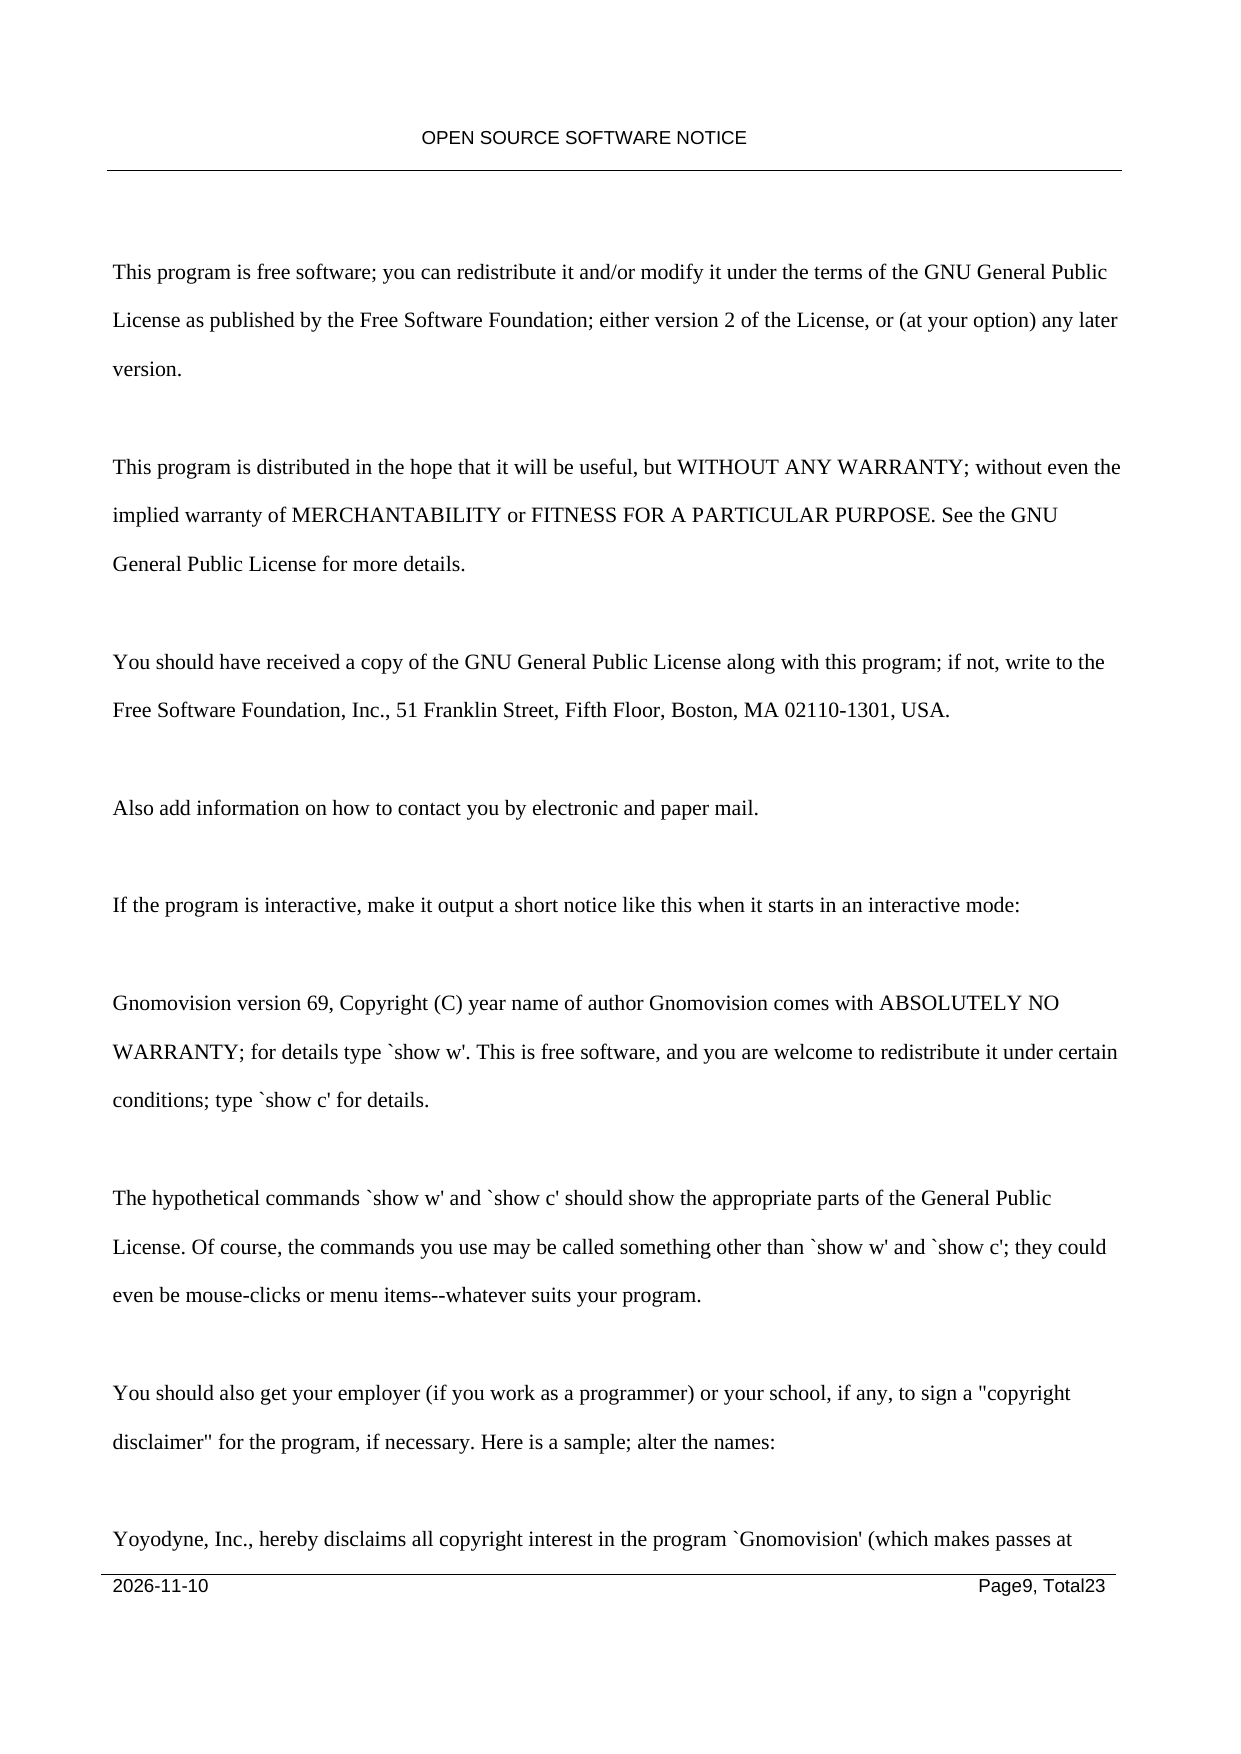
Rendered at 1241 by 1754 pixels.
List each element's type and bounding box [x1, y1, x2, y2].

text [112, 206, 1128, 1555]
